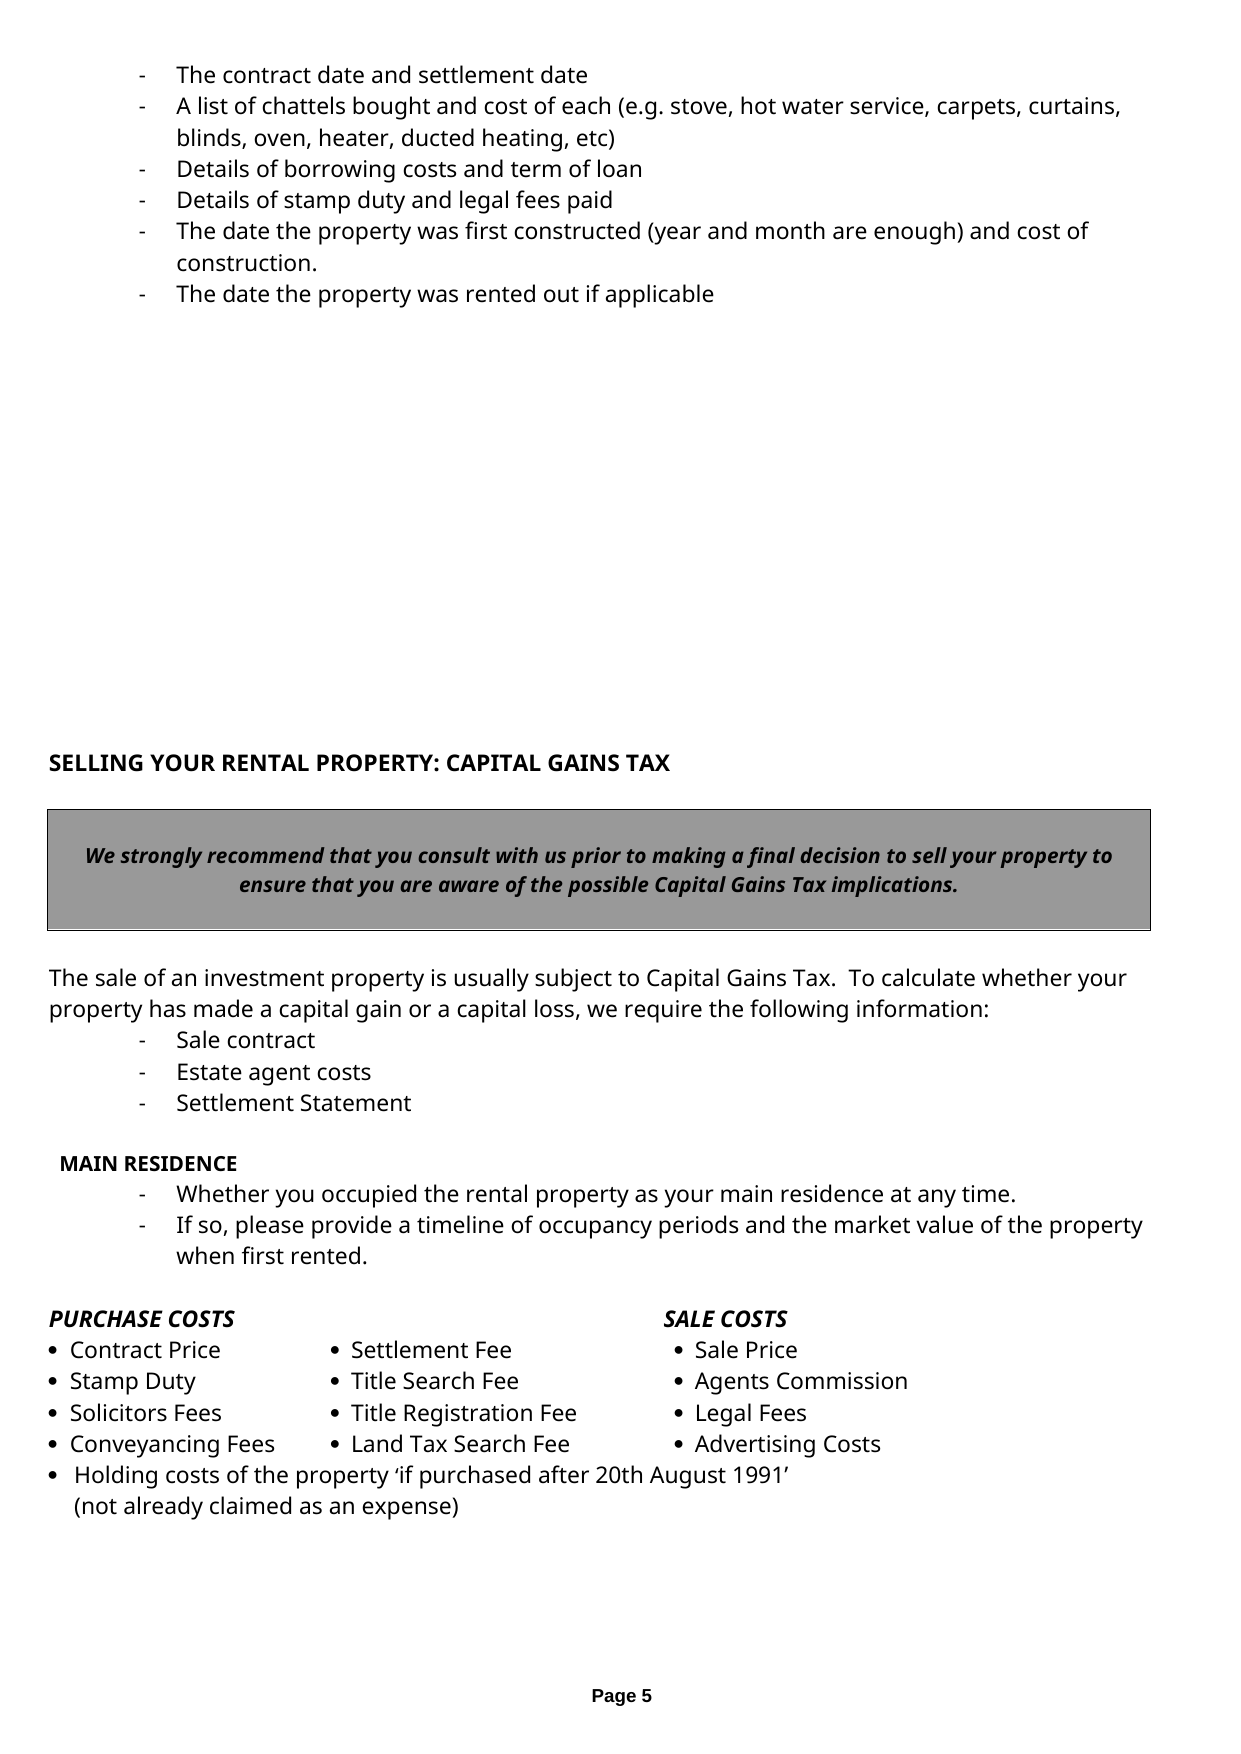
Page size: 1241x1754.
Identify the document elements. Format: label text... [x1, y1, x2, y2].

text MAIN RESIDENCE [59, 1149, 1181, 1178]
table_header Settlement Fee Title Search Fee Title Registration Fee Land Tax Search Fee [320, 1334, 663, 1459]
list Sale contract [139, 1024, 1181, 1056]
table_cell The contract date and settlement date [48, 59, 1152, 90]
table_cell A list of chattels bought and cost of each (e.g. stove, hot water service, carpets, curtains, blinds, oven, heater, ducted heating, etc) [48, 90, 1152, 153]
table_header We strongly recommend that you consult with us prior to making a final decision to sell your property to ensure that you are aware of the possible Capital Gains Tax implications. [48, 810, 1150, 929]
table_header Contract Price Stamp Duty Solicitors Fees Conveyancing Fees [38, 1334, 319, 1459]
text PURCHASE COSTS SALE COSTS [49, 1303, 1181, 1334]
list Estate agent costs [139, 1056, 1181, 1087]
list If so, please provide a timeline of occupancy periods and the market value of the property when first rented. [139, 1209, 1181, 1271]
list Settlement Statement [139, 1087, 1181, 1118]
table_cell Holding costs of the property ‘if purchased after 20th August 1991’ (not already claimed as an expense) [38, 1459, 1141, 1521]
table_cell Details of borrowing costs and term of loan [48, 153, 1152, 184]
table_cell Details of stamp duty and legal fees paid [48, 184, 1152, 215]
table_header Sale Price Agents Commission Legal Fees Advertising Costs [663, 1334, 1141, 1459]
table_cell The date the property was first constructed (year and month are enough) and cost of construction. [48, 215, 1152, 278]
text SELLING YOUR RENTAL PROPERTY: CAPITAL GAINS TAX [49, 747, 1181, 778]
list Whether you occupied the rental property as your main residence at any time. [139, 1178, 1181, 1209]
table_cell The date the property was rented out if applicable [48, 278, 1152, 309]
text The sale of an investment property is usually subject to Capital Gains Tax. To calculate whether your property has made a capital gain or a capital loss, we require the following information: [49, 962, 1181, 1024]
